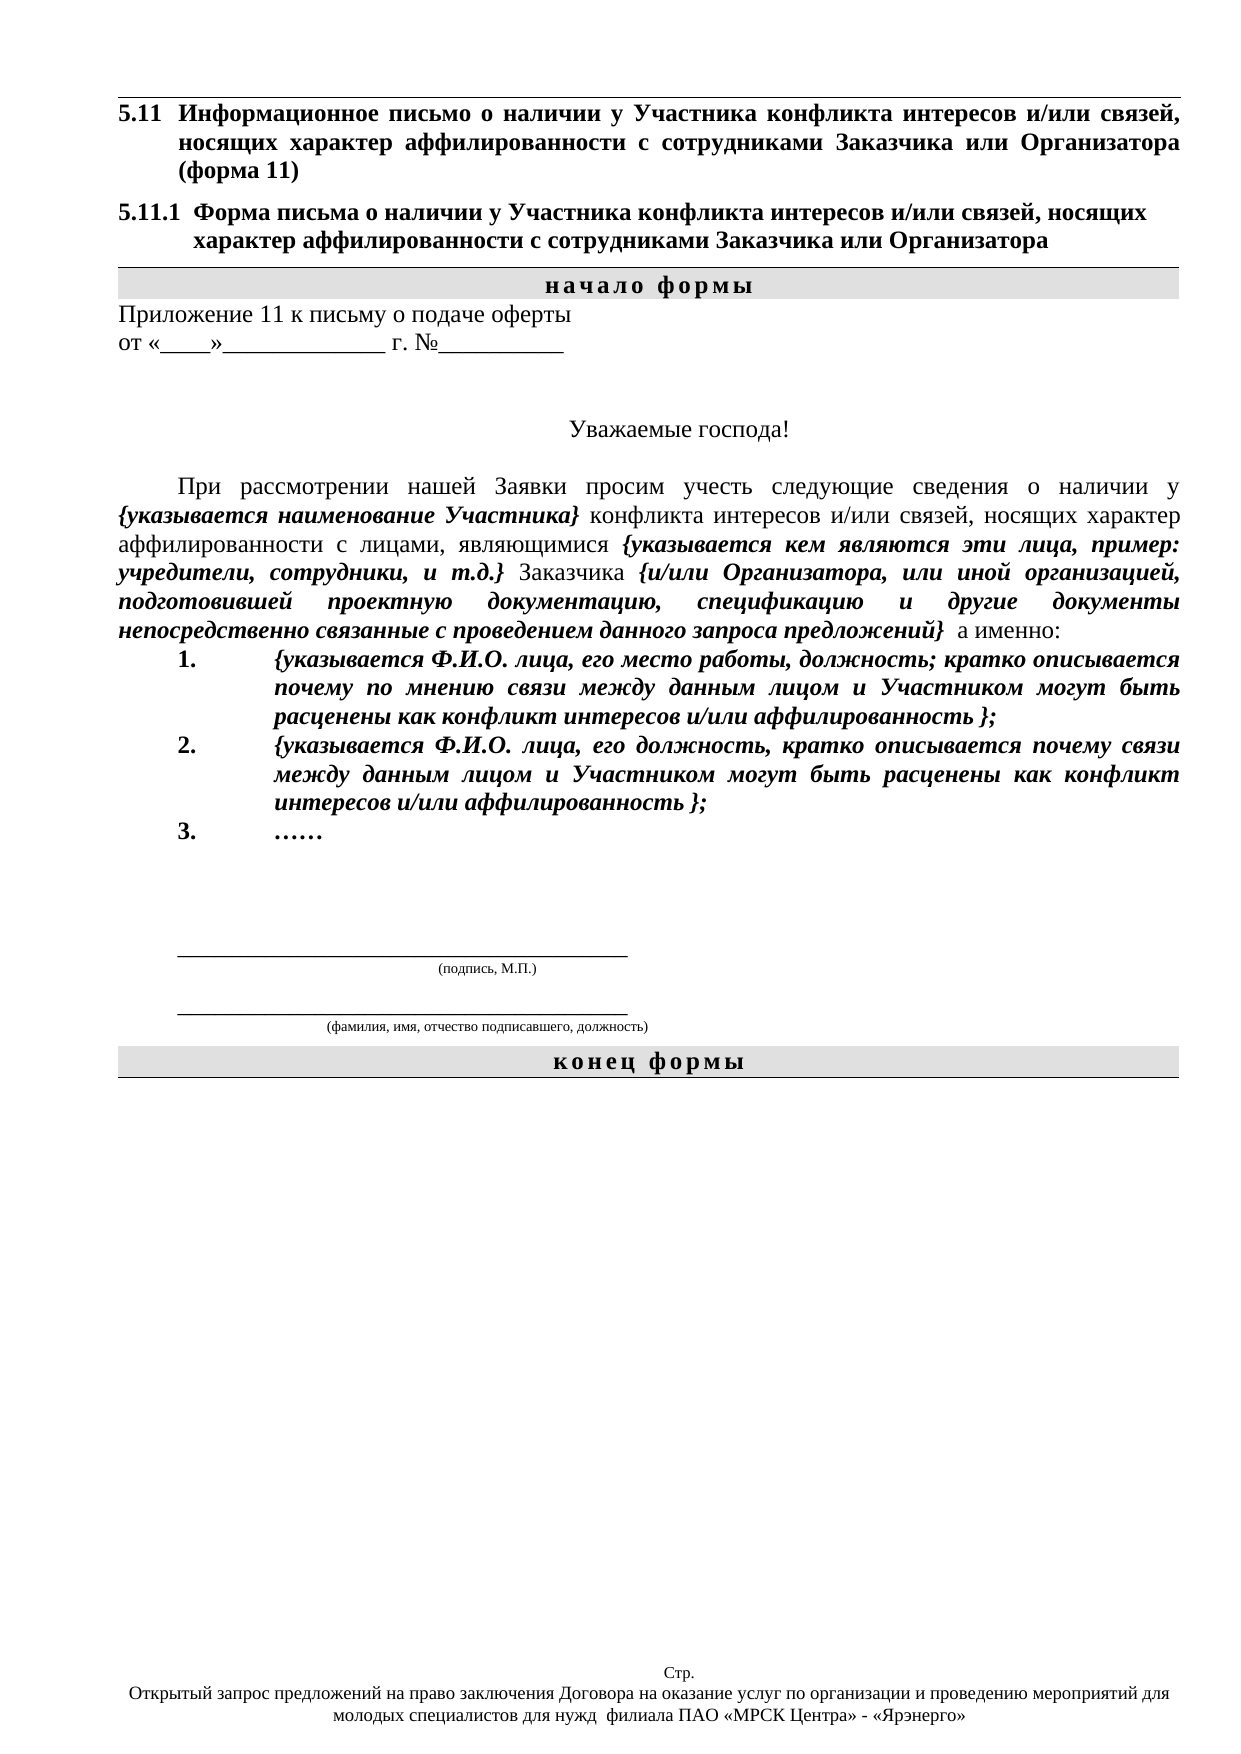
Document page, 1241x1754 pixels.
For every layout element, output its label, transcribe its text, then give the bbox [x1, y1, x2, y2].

text ____________________________________ [118, 989, 1181, 1017]
subtitle Информационное письмо о наличии у Участника конфликта интересов и/или связей, носящих характер аффилированности с сотрудниками Заказчика или Организатора (форма 11) [118, 98, 1181, 184]
list {указывается Ф.И.О. лица, его должность, кратко описывается почему связи между данным лицом и Участником могут быть расценены как конфликт интересов и/или аффилированность }; [177, 730, 1181, 816]
text конец формы [118, 1046, 1179, 1077]
subtitle Форма письма о наличии у Участника конфликта интересов и/или связей, носящих характер аффилированности с сотрудниками Заказчика или Организатора [118, 197, 1181, 254]
text (подпись, М.П.) [118, 960, 797, 989]
text ____________________________________ [118, 931, 1181, 960]
text начало формы [118, 268, 1179, 299]
text При рассмотрении нашей Заявки просим учесть следующие сведения о наличии у {указывается наименование Участника} конфликта интересов и/или связей, носящих характер аффилированности с лицами, являющимися {указывается кем являются эти лица, пример: учредители, сотрудники, и т.д.} Заказчика {и/или Организатора, или иной организацией, подготовившей проектную документацию, спецификацию и другие документы непосредственно связанные с проведением данного запроса предложений} а именно: [118, 471, 1181, 644]
list …… [177, 816, 1181, 845]
text Приложение 11 к письму о подаче оферты от «____»_____________ г. №__________ [118, 299, 1181, 356]
text Уважаемые господа! [118, 414, 1181, 442]
text (фамилия, имя, отчество подписавшего, должность) [118, 1017, 797, 1046]
list {указывается Ф.И.О. лица, его место работы, должность; кратко описывается почему по мнению связи между данным лицом и Участником могут быть расценены как конфликт интересов и/или аффилированность }; [177, 644, 1181, 730]
